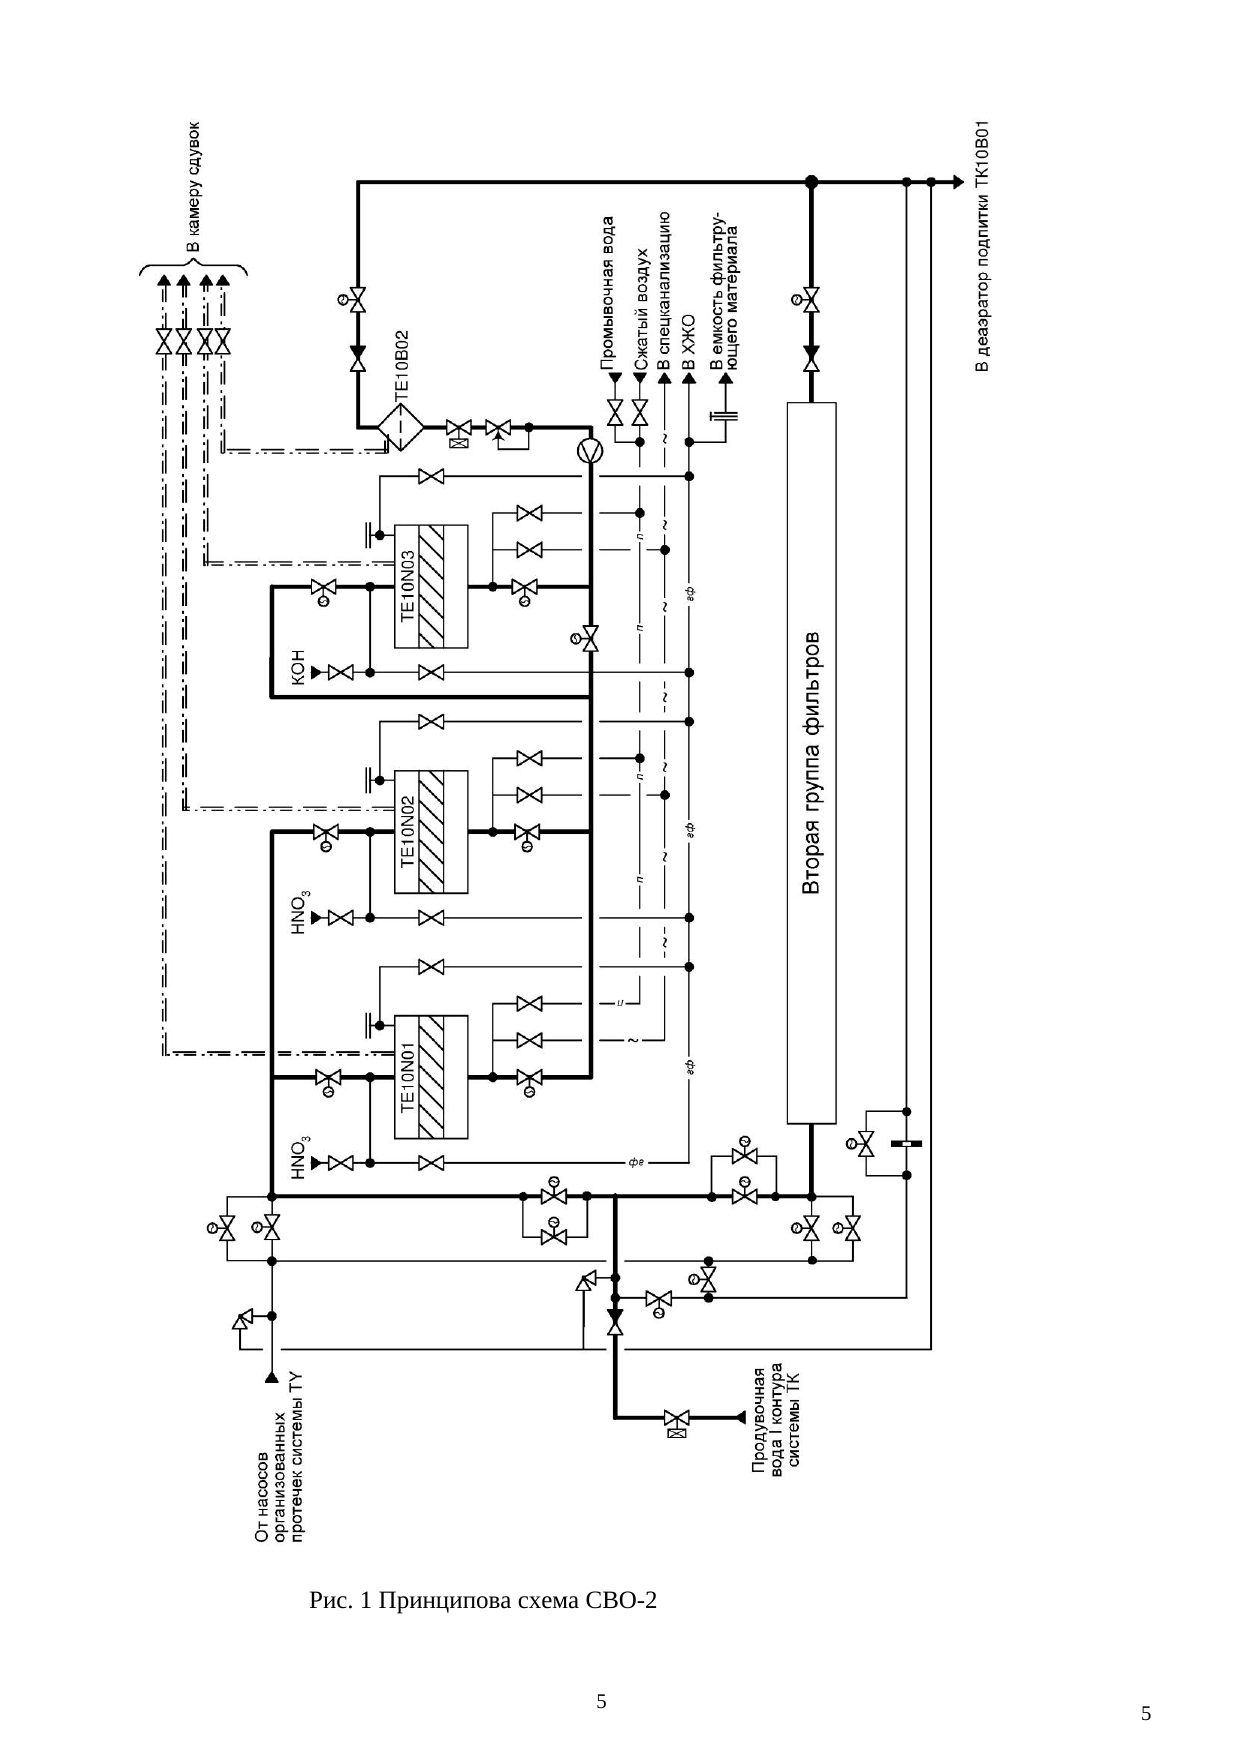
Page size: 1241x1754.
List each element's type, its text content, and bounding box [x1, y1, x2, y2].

text Рис. 1 Принципова схема СВО-2 [118, 1585, 848, 1613]
